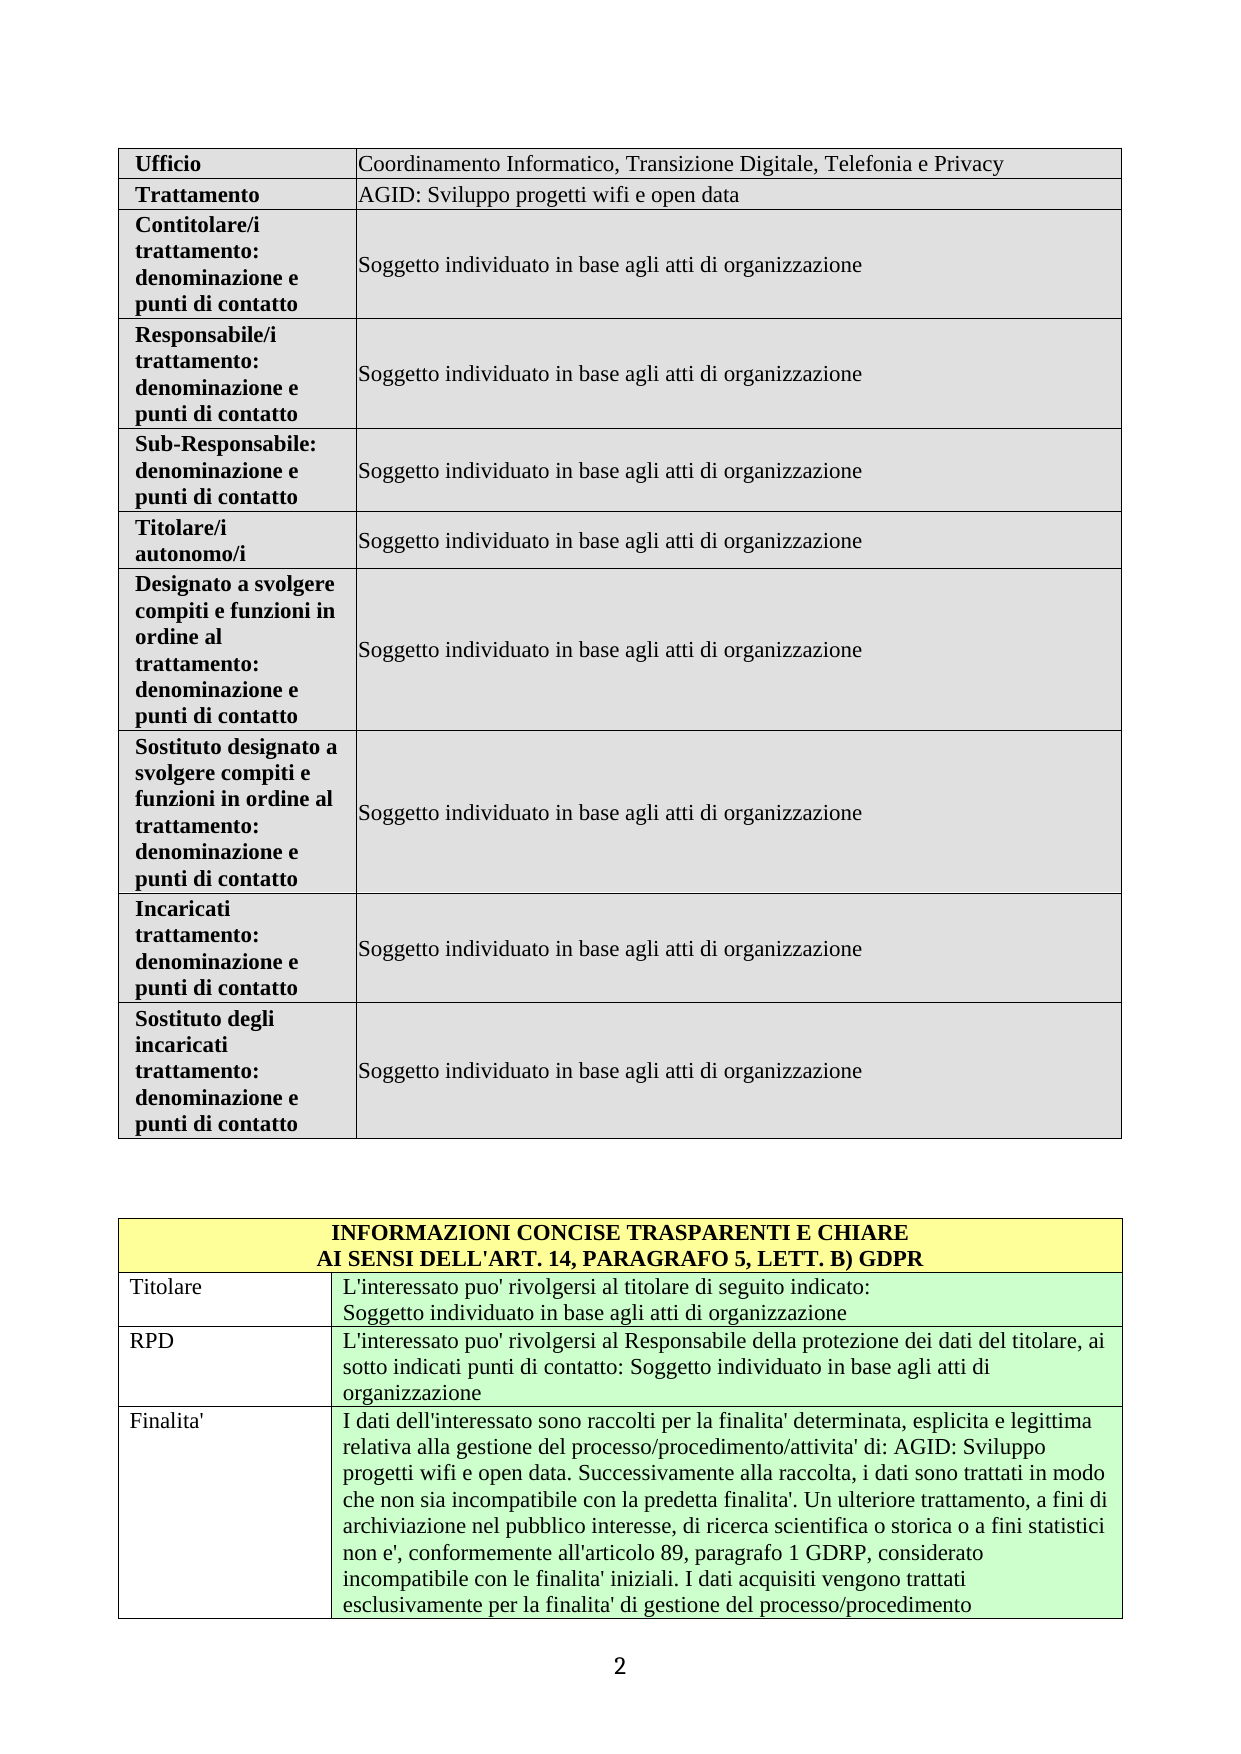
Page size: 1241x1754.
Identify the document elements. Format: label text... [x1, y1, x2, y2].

table_cell Soggetto individuato in base agli atti di organizzazione [357, 1003, 1121, 1138]
table_cell Sostituto designato a svolgere compiti e funzioni in ordine al trattamento: denominazione e punti di contatto [119, 731, 356, 892]
table_cell Soggetto individuato in base agli atti di organizzazione [357, 512, 1121, 568]
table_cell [332, 1407, 1122, 1618]
table_cell Incaricati trattamento: denominazione e punti di contatto [119, 894, 356, 1002]
table_cell Responsabile/i trattamento: denominazione e punti di contatto [119, 319, 356, 428]
table_cell Trattamento [119, 179, 356, 209]
table_cell Soggetto individuato in base agli atti di organizzazione [357, 319, 1121, 428]
table_cell Finalita' [119, 1407, 331, 1618]
table_cell Soggetto individuato in base agli atti di organizzazione [357, 731, 1121, 892]
table_cell Titolare/i autonomo/i [119, 512, 356, 568]
table_cell Sub-Responsabile: denominazione e punti di contatto [119, 429, 356, 511]
table_cell Designato a svolgere compiti e funzioni in ordine al trattamento: denominazione e punti di contatto [119, 569, 356, 730]
table_cell L'interessato puo' rivolgersi al titolare di seguito indicato: Soggetto individuato in base agli atti di organizzazione [332, 1273, 1122, 1326]
table_cell Soggetto individuato in base agli atti di organizzazione [357, 429, 1121, 511]
table_cell Titolare [119, 1273, 331, 1326]
table_header INFORMAZIONI CONCISE TRASPARENTI E CHIARE AI SENSI DELL'ART. 14, PARAGRAFO 5, LETT. B) GDPR [119, 1219, 1122, 1272]
table_cell RPD [119, 1327, 331, 1406]
table_cell AGID: Sviluppo progetti wifi e open data [357, 179, 1121, 209]
table_cell Contitolare/i trattamento: denominazione e punti di contatto [119, 210, 356, 318]
table_cell L'interessato puo' rivolgersi al Responsabile della protezione dei dati del titolare, ai sotto indicati punti di contatto: Soggetto individuato in base agli atti di organizzazione [332, 1327, 1122, 1406]
table_cell Soggetto individuato in base agli atti di organizzazione [357, 569, 1121, 730]
table_cell Soggetto individuato in base agli atti di organizzazione [357, 894, 1121, 1002]
table_cell Soggetto individuato in base agli atti di organizzazione [357, 210, 1121, 318]
table_cell Coordinamento Informatico, Transizione Digitale, Telefonia e Privacy [357, 149, 1121, 178]
table_cell Ufficio [119, 149, 356, 178]
table_cell Sostituto degli incaricati trattamento: denominazione e punti di contatto [119, 1003, 356, 1138]
